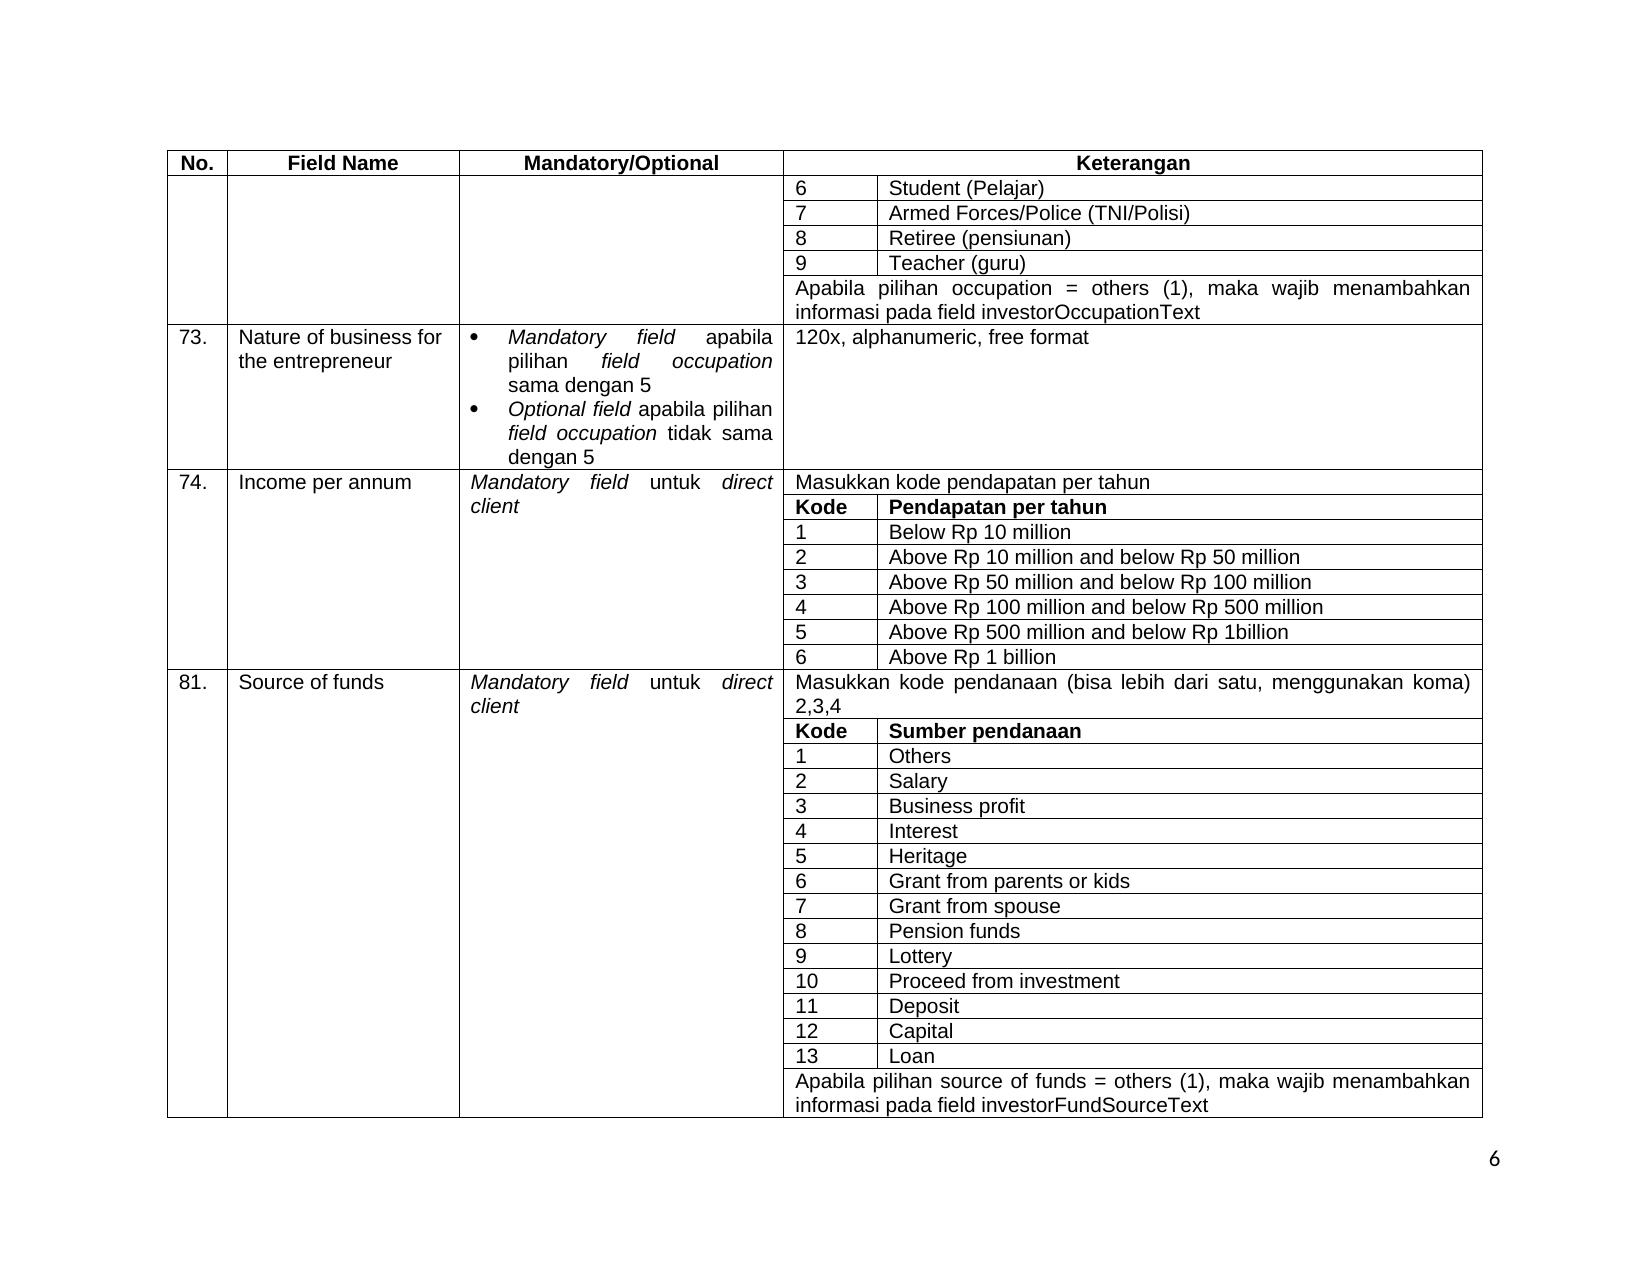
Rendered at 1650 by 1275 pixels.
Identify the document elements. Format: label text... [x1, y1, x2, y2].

table_header Field Name [228, 151, 459, 175]
table_cell 5 [784, 620, 877, 644]
table_cell Teacher (guru) [878, 251, 1482, 275]
table_cell 12 [784, 1019, 877, 1043]
table_cell 7 [784, 201, 877, 225]
table_cell Above Rp 10 million and below Rp 50 million [878, 545, 1482, 569]
table_cell Mandatory field untuk direct client [460, 670, 783, 1117]
table_cell 8 [784, 919, 877, 943]
table_cell Salary [878, 769, 1482, 793]
table_cell [168, 325, 227, 469]
table_cell Others [878, 744, 1482, 768]
table_cell Capital [878, 1019, 1482, 1043]
table_cell 4 [784, 819, 877, 843]
table_cell Above Rp 1 billion [878, 645, 1482, 669]
table_cell 10 [784, 969, 877, 993]
table_cell Mandatory field untuk direct client [460, 470, 783, 669]
table_header Keterangan [784, 151, 1482, 175]
table_cell Heritage [878, 844, 1482, 868]
table_cell Mandatory field apabila pilihan field occupation sama dengan 5 Optional field apabila pilihan field occupation tidak sama dengan 5 [460, 325, 783, 469]
table_cell Loan [878, 1044, 1482, 1068]
table_cell 6 [784, 869, 877, 893]
table_cell Business profit [878, 794, 1482, 818]
table_cell Pendapatan per tahun [878, 495, 1482, 519]
table_cell Income per annum [228, 470, 459, 669]
table_cell 3 [784, 794, 877, 818]
table_cell Kode [784, 495, 877, 519]
table_cell Above Rp 500 million and below Rp 1billion [878, 620, 1482, 644]
table_header Mandatory/Optional [460, 151, 783, 175]
table_cell 5 [784, 844, 877, 868]
table_cell Masukkan kode pendapatan per tahun [784, 470, 1482, 494]
table_cell 1 [784, 744, 877, 768]
table_cell Sumber pendanaan [878, 719, 1482, 743]
table_cell 6 [784, 176, 877, 200]
table_cell Apabila pilihan source of funds = others (1), maka wajib menambahkan informasi pada field investorFundSourceText [784, 1069, 1482, 1117]
table_cell Nature of business for the entrepreneur [228, 325, 459, 469]
table_cell 7 [784, 894, 877, 918]
table_cell 120x, alphanumeric, free format [784, 325, 1482, 469]
table_cell 4 [784, 595, 877, 619]
table_header No. [168, 151, 227, 175]
table_cell Pension funds [878, 919, 1482, 943]
table_cell Retiree (pensiunan) [878, 226, 1482, 250]
table_cell 2 [784, 545, 877, 569]
table_cell Student (Pelajar) [878, 176, 1482, 200]
table_cell 1 [784, 520, 877, 544]
table_cell Masukkan kode pendanaan (bisa lebih dari satu, menggunakan koma) 2,3,4 [784, 670, 1482, 718]
table_cell Apabila pilihan occupation = others (1), maka wajib menambahkan informasi pada field investorOccupationText [784, 276, 1482, 324]
table_cell Grant from parents or kids [878, 869, 1482, 893]
table_cell Grant from spouse [878, 894, 1482, 918]
table_cell Proceed from investment [878, 969, 1482, 993]
table_cell Lottery [878, 944, 1482, 968]
table_cell Armed Forces/Police (TNI/Polisi) [878, 201, 1482, 225]
table_cell 3 [784, 570, 877, 594]
table_cell Source of funds [228, 670, 459, 1117]
table_cell Above Rp 50 million and below Rp 100 million [878, 570, 1482, 594]
table_cell 13 [784, 1044, 877, 1068]
table_cell Above Rp 100 million and below Rp 500 million [878, 595, 1482, 619]
table_cell 11 [784, 994, 877, 1018]
table_cell [168, 670, 227, 1117]
table_cell Below Rp 10 million [878, 520, 1482, 544]
table_cell 9 [784, 251, 877, 275]
table_cell 6 [784, 645, 877, 669]
table_cell Interest [878, 819, 1482, 843]
table_cell 2 [784, 769, 877, 793]
table_cell 9 [784, 944, 877, 968]
table_cell Kode [784, 719, 877, 743]
table_cell [168, 470, 227, 669]
table_cell 8 [784, 226, 877, 250]
table_cell Deposit [878, 994, 1482, 1018]
